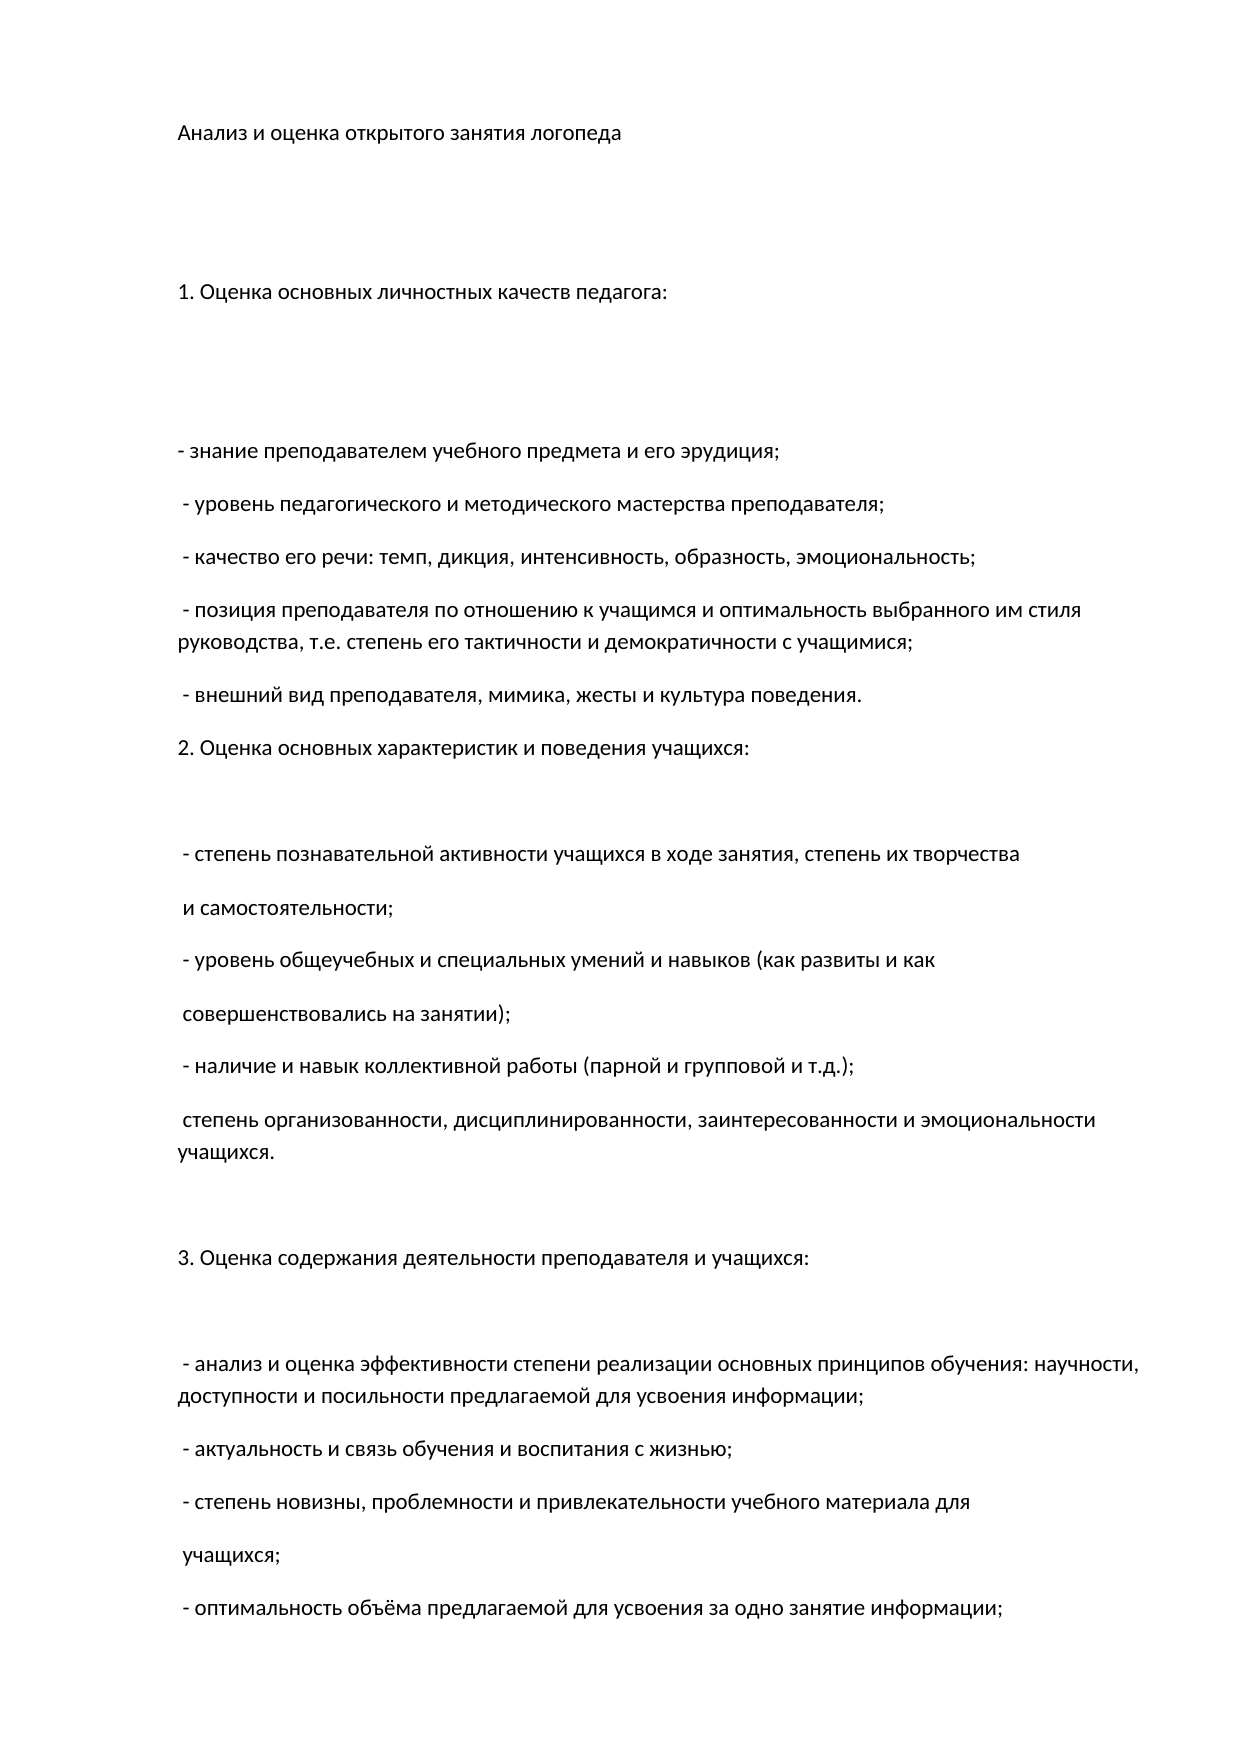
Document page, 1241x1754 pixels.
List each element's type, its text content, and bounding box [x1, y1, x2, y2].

text - внешний вид преподавателя, мимика, жесты и культура поведения. [177, 681, 1152, 708]
text - знание преподавателем учебного предмета и его эрудиция; [177, 436, 1152, 464]
text степень организованности, дисциплинированности, заинтересованности и эмоциональности учащихся. [177, 1105, 1152, 1165]
text учащихся; [177, 1540, 1152, 1568]
text - оптимальность объёма предлагаемой для усвоения за одно занятие информации; [177, 1593, 1152, 1621]
text совершенствовались на занятии); [177, 999, 1152, 1027]
text и самостоятельности; [177, 893, 1152, 921]
text - степень познавательной активности учащихся в ходе занятия, степень их творчества [177, 839, 1152, 868]
text - качество его речи: темп, дикция, интенсивность, образность, эмоциональность; [177, 542, 1152, 570]
text - степень новизны, проблемности и привлекательности учебного материала для [177, 1487, 1152, 1515]
text - уровень общеучебных и специальных умений и навыков (как развиты и как [177, 946, 1152, 974]
text 3. Оценка содержания деятельности преподавателя и учащихся: [177, 1243, 1152, 1271]
text - анализ и оценка эффективности степени реализации основных принципов обучения: научности, доступности и посильности предлагаемой для усвоения информации; [177, 1349, 1152, 1409]
text - актуальность и связь обучения и воспитания с жизнью; [177, 1434, 1152, 1462]
text 2. Оценка основных характеристик и поведения учащихся: [177, 733, 1152, 762]
text 1. Оценка основных личностных качеств педагога: [177, 277, 1152, 305]
text - наличие и навык коллективной работы (парной и групповой и т.д.); [177, 1052, 1152, 1080]
text - уровень педагогического и методического мастерства преподавателя; [177, 489, 1152, 517]
text - позиция преподавателя по отношению к учащимся и оптимальность выбранного им стиля руководства, т.е. степень его тактичности и демократичности с учащимися; [177, 595, 1152, 656]
text Анализ и оценка открытого занятия логопеда [177, 118, 1152, 146]
